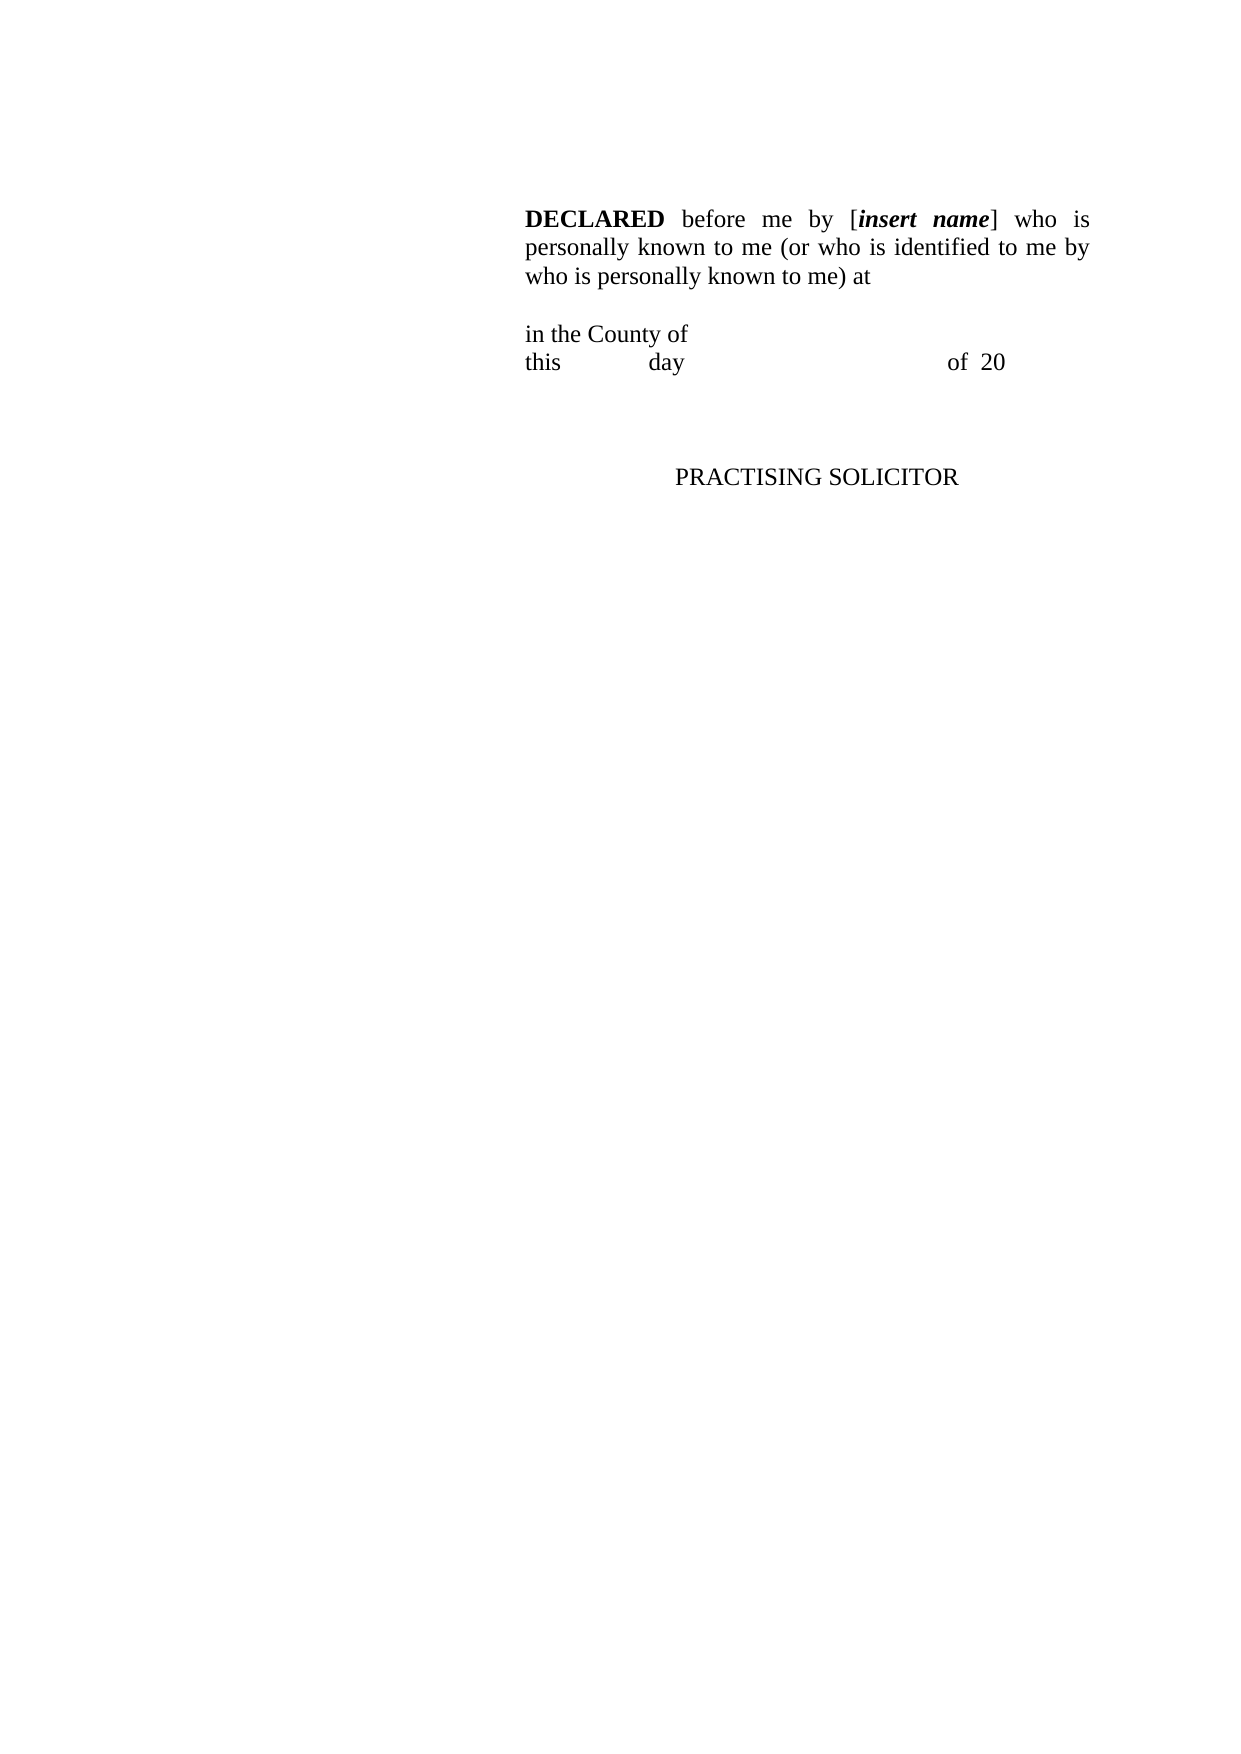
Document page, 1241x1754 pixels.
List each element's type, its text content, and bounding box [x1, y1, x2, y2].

text DECLARED before me by [insert name] who is personally known to me (or who is identified to me by who is personally known to me) at [150, 204, 1090, 290]
text this day of 20 [150, 347, 1090, 376]
text PRACTISING SOLICITOR [150, 462, 1090, 491]
text in the County of [150, 319, 1090, 347]
